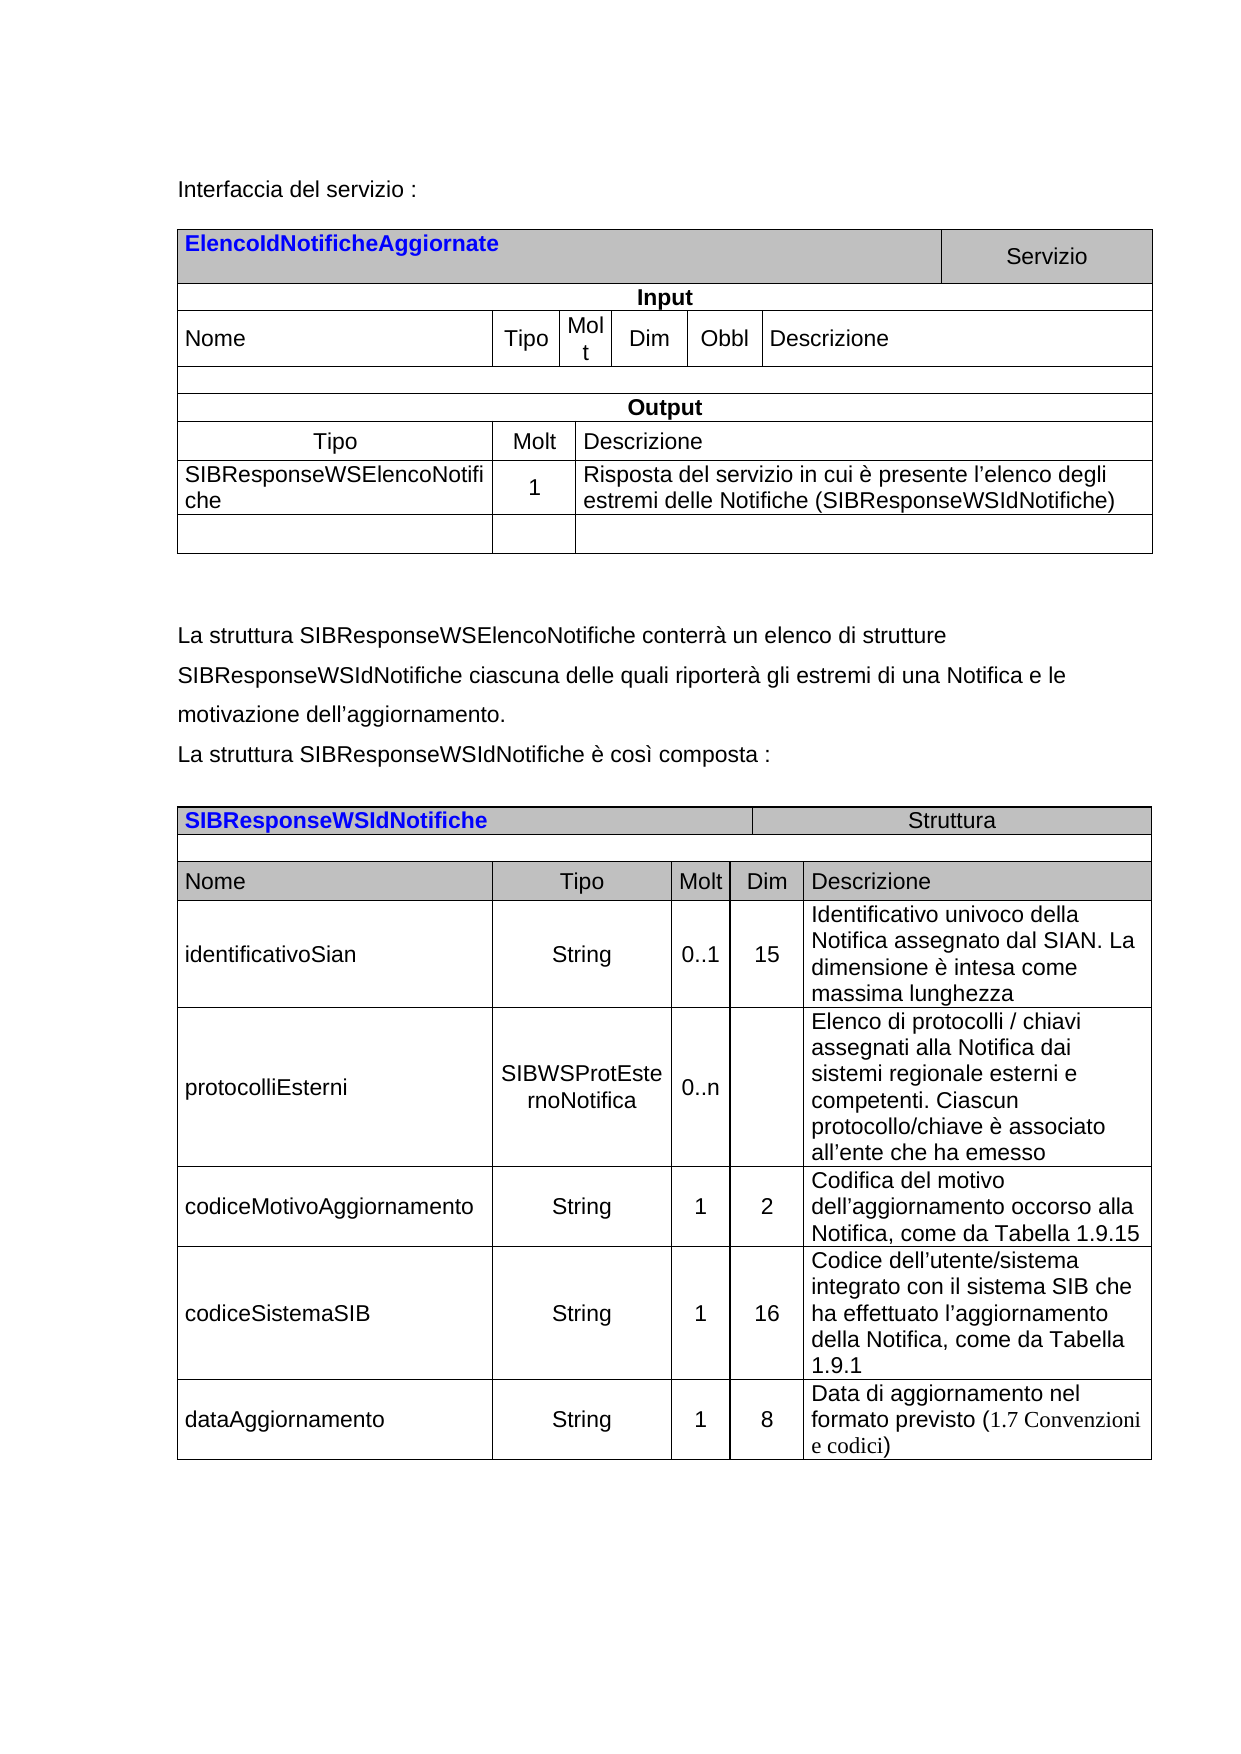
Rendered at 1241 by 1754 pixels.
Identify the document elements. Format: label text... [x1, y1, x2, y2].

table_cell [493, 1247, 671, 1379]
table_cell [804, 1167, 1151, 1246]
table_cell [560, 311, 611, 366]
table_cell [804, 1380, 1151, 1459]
text Interfaccia del servizio : [177, 176, 1081, 203]
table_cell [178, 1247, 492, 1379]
text La struttura SIBResponseWSIdNotifiche è così composta : [177, 741, 1081, 767]
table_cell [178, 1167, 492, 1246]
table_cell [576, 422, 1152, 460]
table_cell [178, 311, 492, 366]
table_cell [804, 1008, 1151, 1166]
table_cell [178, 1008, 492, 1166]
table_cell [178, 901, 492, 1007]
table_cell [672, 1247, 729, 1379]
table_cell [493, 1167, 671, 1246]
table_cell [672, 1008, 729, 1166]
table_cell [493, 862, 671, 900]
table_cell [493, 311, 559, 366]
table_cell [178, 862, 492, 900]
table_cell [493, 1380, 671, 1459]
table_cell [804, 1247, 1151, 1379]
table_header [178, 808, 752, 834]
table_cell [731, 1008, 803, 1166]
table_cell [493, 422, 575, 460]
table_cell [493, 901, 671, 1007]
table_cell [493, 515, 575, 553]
text La struttura SIBResponseWSElencoNotifiche conterrà un elenco di strutture SIBResponseWSIdNotifiche ciascuna delle quali riporterà gli estremi di una Notifica e le motivazione dell’aggiornamento. [177, 622, 1081, 727]
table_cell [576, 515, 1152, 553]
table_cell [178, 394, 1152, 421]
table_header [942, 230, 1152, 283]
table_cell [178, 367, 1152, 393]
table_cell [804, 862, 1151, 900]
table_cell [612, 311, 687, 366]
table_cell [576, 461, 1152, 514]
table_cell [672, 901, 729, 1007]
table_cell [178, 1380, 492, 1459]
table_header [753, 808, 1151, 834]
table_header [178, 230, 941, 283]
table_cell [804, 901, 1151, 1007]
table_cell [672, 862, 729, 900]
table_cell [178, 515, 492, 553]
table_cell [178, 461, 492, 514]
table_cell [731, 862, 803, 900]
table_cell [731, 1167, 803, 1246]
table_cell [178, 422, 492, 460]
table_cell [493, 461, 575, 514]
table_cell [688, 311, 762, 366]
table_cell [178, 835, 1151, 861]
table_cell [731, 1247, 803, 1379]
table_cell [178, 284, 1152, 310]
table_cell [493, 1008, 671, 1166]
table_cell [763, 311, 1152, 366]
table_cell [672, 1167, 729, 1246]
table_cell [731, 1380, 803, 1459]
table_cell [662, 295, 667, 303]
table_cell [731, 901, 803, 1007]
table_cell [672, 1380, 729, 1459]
